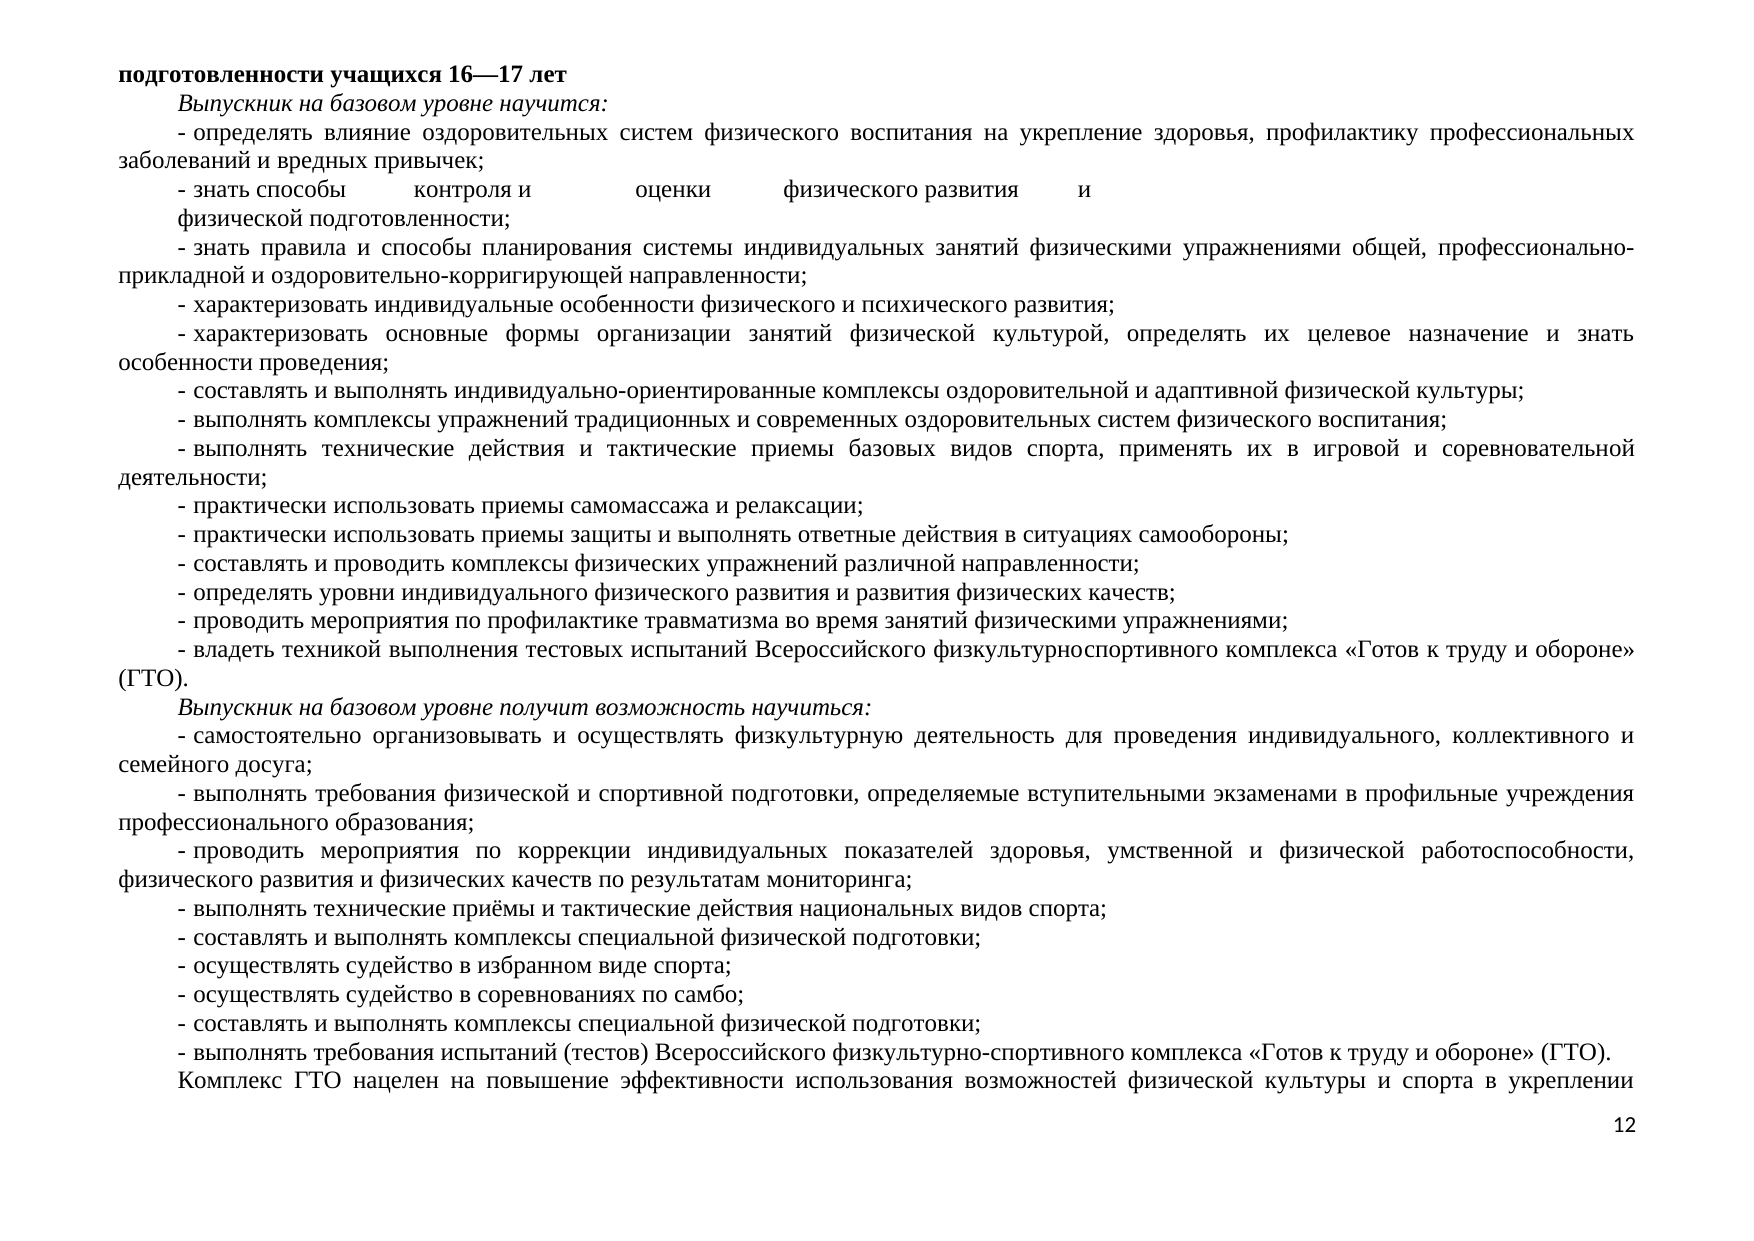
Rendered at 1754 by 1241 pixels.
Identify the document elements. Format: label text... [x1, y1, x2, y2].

list характеризовать основные формы организации занятий физической культурой, определять их целевое назначение и знать особенности проведения; [118, 318, 1636, 375]
list определять уровни индивидуального физического развития и развития физических качеств; [118, 577, 1636, 605]
list выполнять технические приёмы и тактические действия национальных видов спорта; [118, 893, 1636, 922]
list самостоятельно организовывать и осуществлять физкультурную деятельность для проведения индивидуального, коллективного и семейного досуга; [118, 720, 1636, 778]
list практически использовать приемы самомассажа и релаксации; [118, 490, 1636, 519]
list осуществлять судейство в избранном виде спорта; [118, 950, 1636, 979]
list выполнять требования физической и спортивной подготовки, определяемые вступительными экзаменами в профильные учреждения профессионального образования; [118, 778, 1636, 835]
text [118, 1065, 1636, 1094]
text Уровень физической подготовленности учащихся 16—17 лет [118, 59, 1636, 88]
list составлять и проводить комплексы физических упражнений различной направленности; [118, 548, 1636, 577]
list составлять и выполнять комплексы специальной физической подготовки; [118, 922, 1636, 950]
text физической подготовленности; [118, 203, 1636, 232]
list практически использовать приемы защиты и выполнять ответные действия в ситуациях самообороны; [118, 519, 1636, 548]
list составлять и выполнять комплексы специальной физической подготовки; [118, 1008, 1636, 1037]
list владеть техникой выполнения тестовых испытаний Всероссийского физкультурноспортивного комплекса «Готов к труду и обороне» (ГТО). [118, 634, 1636, 692]
text Выпускник на базовом уровне получит возможность научиться: [118, 692, 1636, 720]
list выполнять требования испытаний (тестов) Всероссийского физкультурно-спортивного комплекса «Готов к труду и обороне» (ГТО). [118, 1037, 1636, 1065]
list знать способы контроля и оценки физического развития и [118, 174, 1636, 203]
list выполнять комплексы упражнений традиционных и современных оздоровительных систем физического воспитания; [118, 404, 1636, 433]
list проводить мероприятия по коррекции индивидуальных показателей здоровья, умственной и физической работоспособности, физического развития и физических качеств по результатам мониторинга; [118, 835, 1636, 893]
list осуществлять судейство в соревнованиях по самбо; [118, 979, 1636, 1008]
list проводить мероприятия по профилактике травматизма во время занятий физическими упражнениями; [118, 605, 1636, 634]
list выполнять технические действия и тактические приемы базовых видов спорта, применять их в игровой и соревновательной деятельности; [118, 433, 1636, 490]
text Выпускник на базовом уровне научится: [118, 88, 1636, 117]
list знать правила и способы планирования системы индивидуальных занятий физическими упражнениями общей, профессионально-прикладной и оздоровительно-корригирующей направленности; [118, 232, 1636, 289]
list характеризовать индивидуальные особенности физического и психического развития; [118, 289, 1636, 318]
list составлять и выполнять индивидуально-ориентированные комплексы оздоровительной и адаптивной физической культуры; [118, 375, 1636, 404]
list определять влияние оздоровительных систем физического воспитания на укрепление здоровья, профилактику профессиональных заболеваний и вредных привычек; [118, 117, 1636, 174]
